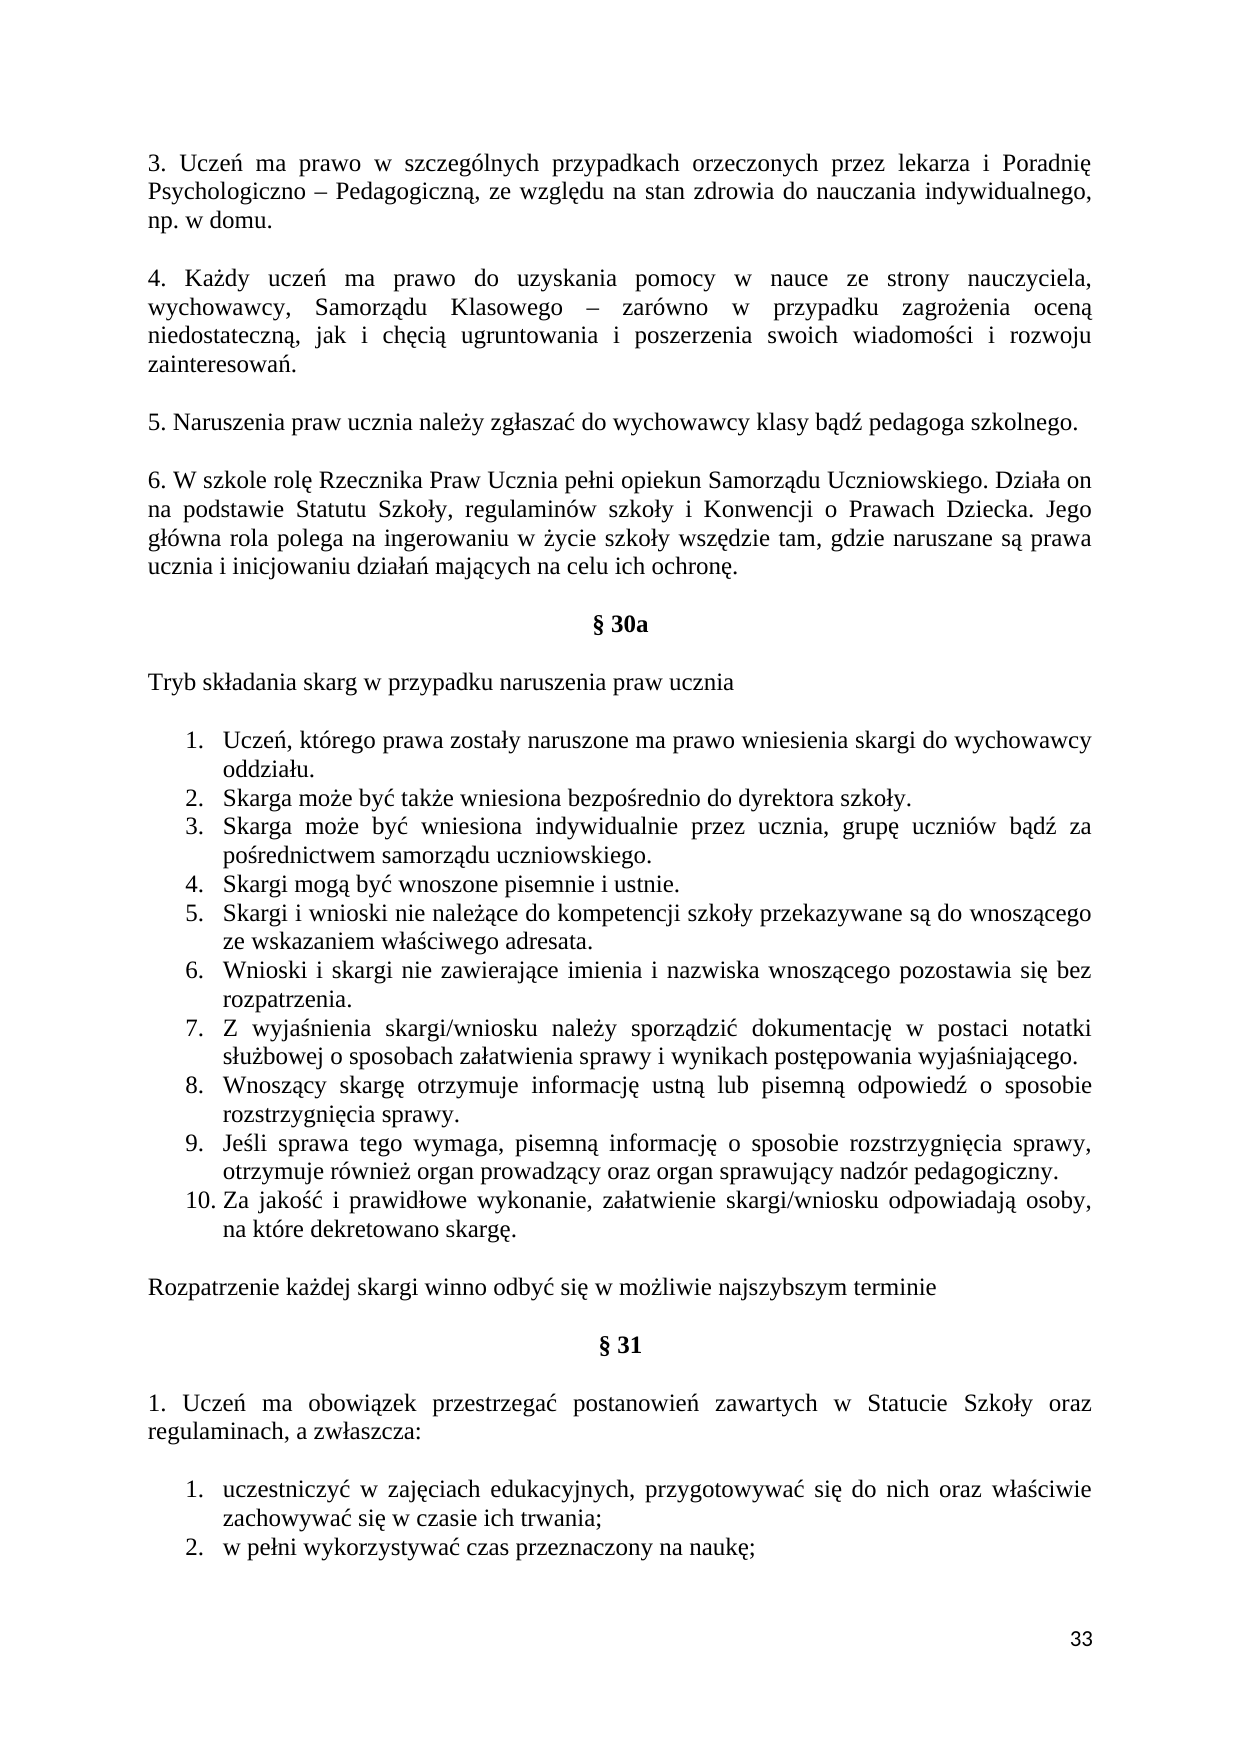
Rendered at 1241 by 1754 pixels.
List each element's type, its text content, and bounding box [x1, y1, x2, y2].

list w pełni wykorzystywać czas przeznaczony na naukę; [185, 1532, 1093, 1561]
text Rozpatrzenie każdej skargi winno odbyć się w możliwie najszybszym terminie [148, 1272, 1093, 1301]
list Skargi i wnioski nie należące do kompetencji szkoły przekazywane są do wnoszącego ze wskazaniem właściwego adresata. [185, 898, 1093, 955]
text 3. Uczeń ma prawo w szczególnych przypadkach orzeczonych przez lekarza i Poradnię Psychologiczno – Pedagogiczną, ze względu na stan zdrowia do nauczania indywidualnego, np. w domu. [148, 148, 1093, 234]
text 5. Naruszenia praw ucznia należy zgłaszać do wychowawcy klasy bądź pedagoga szkolnego. [148, 407, 1093, 436]
text 6. W szkole rolę Rzecznika Praw Ucznia pełni opiekun Samorządu Uczniowskiego. Działa on na podstawie Statutu Szkoły, regulaminów szkoły i Konwencji o Prawach Dziecka. Jego główna rola polega na ingerowaniu w życie szkoły wszędzie tam, gdzie naruszane są prawa ucznia i inicjowaniu działań mających na celu ich ochronę. [148, 465, 1093, 580]
list Jeśli sprawa tego wymaga, pisemną informację o sposobie rozstrzygnięcia sprawy, otrzymuje również organ prowadzący oraz organ sprawujący nadzór pedagogiczny. [185, 1128, 1093, 1185]
list Uczeń, którego prawa zostały naruszone ma prawo wniesienia skargi do wychowawcy oddziału. [185, 725, 1093, 783]
text § 30a [148, 609, 1093, 638]
text 4. Każdy uczeń ma prawo do uzyskania pomocy w nauce ze strony nauczyciela, wychowawcy, Samorządu Klasowego – zarówno w przypadku zagrożenia oceną niedostateczną, jak i chęcią ugruntowania i poszerzenia swoich wiadomości i rozwoju zainteresowań. [148, 263, 1093, 378]
list Za jakość i prawidłowe wykonanie, załatwienie skargi/wniosku odpowiadają osoby, na które dekretowano skargę. [185, 1185, 1093, 1243]
list Z wyjaśnienia skargi/wniosku należy sporządzić dokumentację w postaci notatki służbowej o sposobach załatwienia sprawy i wynikach postępowania wyjaśniającego. [185, 1013, 1093, 1070]
list Skarga może być także wniesiona bezpośrednio do dyrektora szkoły. [185, 783, 1093, 811]
list Wnioski i skargi nie zawierające imienia i nazwiska wnoszącego pozostawia się bez rozpatrzenia. [185, 955, 1093, 1013]
text Tryb składania skarg w przypadku naruszenia praw ucznia [148, 667, 1093, 696]
list Wnoszący skargę otrzymuje informację ustną lub pisemną odpowiedź o sposobie rozstrzygnięcia sprawy. [185, 1070, 1093, 1128]
list uczestniczyć w zajęciach edukacyjnych, przygotowywać się do nich oraz właściwie zachowywać się w czasie ich trwania; [185, 1474, 1093, 1532]
list Skargi mogą być wnoszone pisemnie i ustnie. [185, 869, 1093, 898]
text § 31 [148, 1330, 1093, 1358]
text 1. Uczeń ma obowiązek przestrzegać postanowień zawartych w Statucie Szkoły oraz regulaminach, a zwłaszcza: [148, 1388, 1093, 1445]
list Skarga może być wniesiona indywidualnie przez ucznia, grupę uczniów bądź za pośrednictwem samorządu uczniowskiego. [185, 811, 1093, 869]
